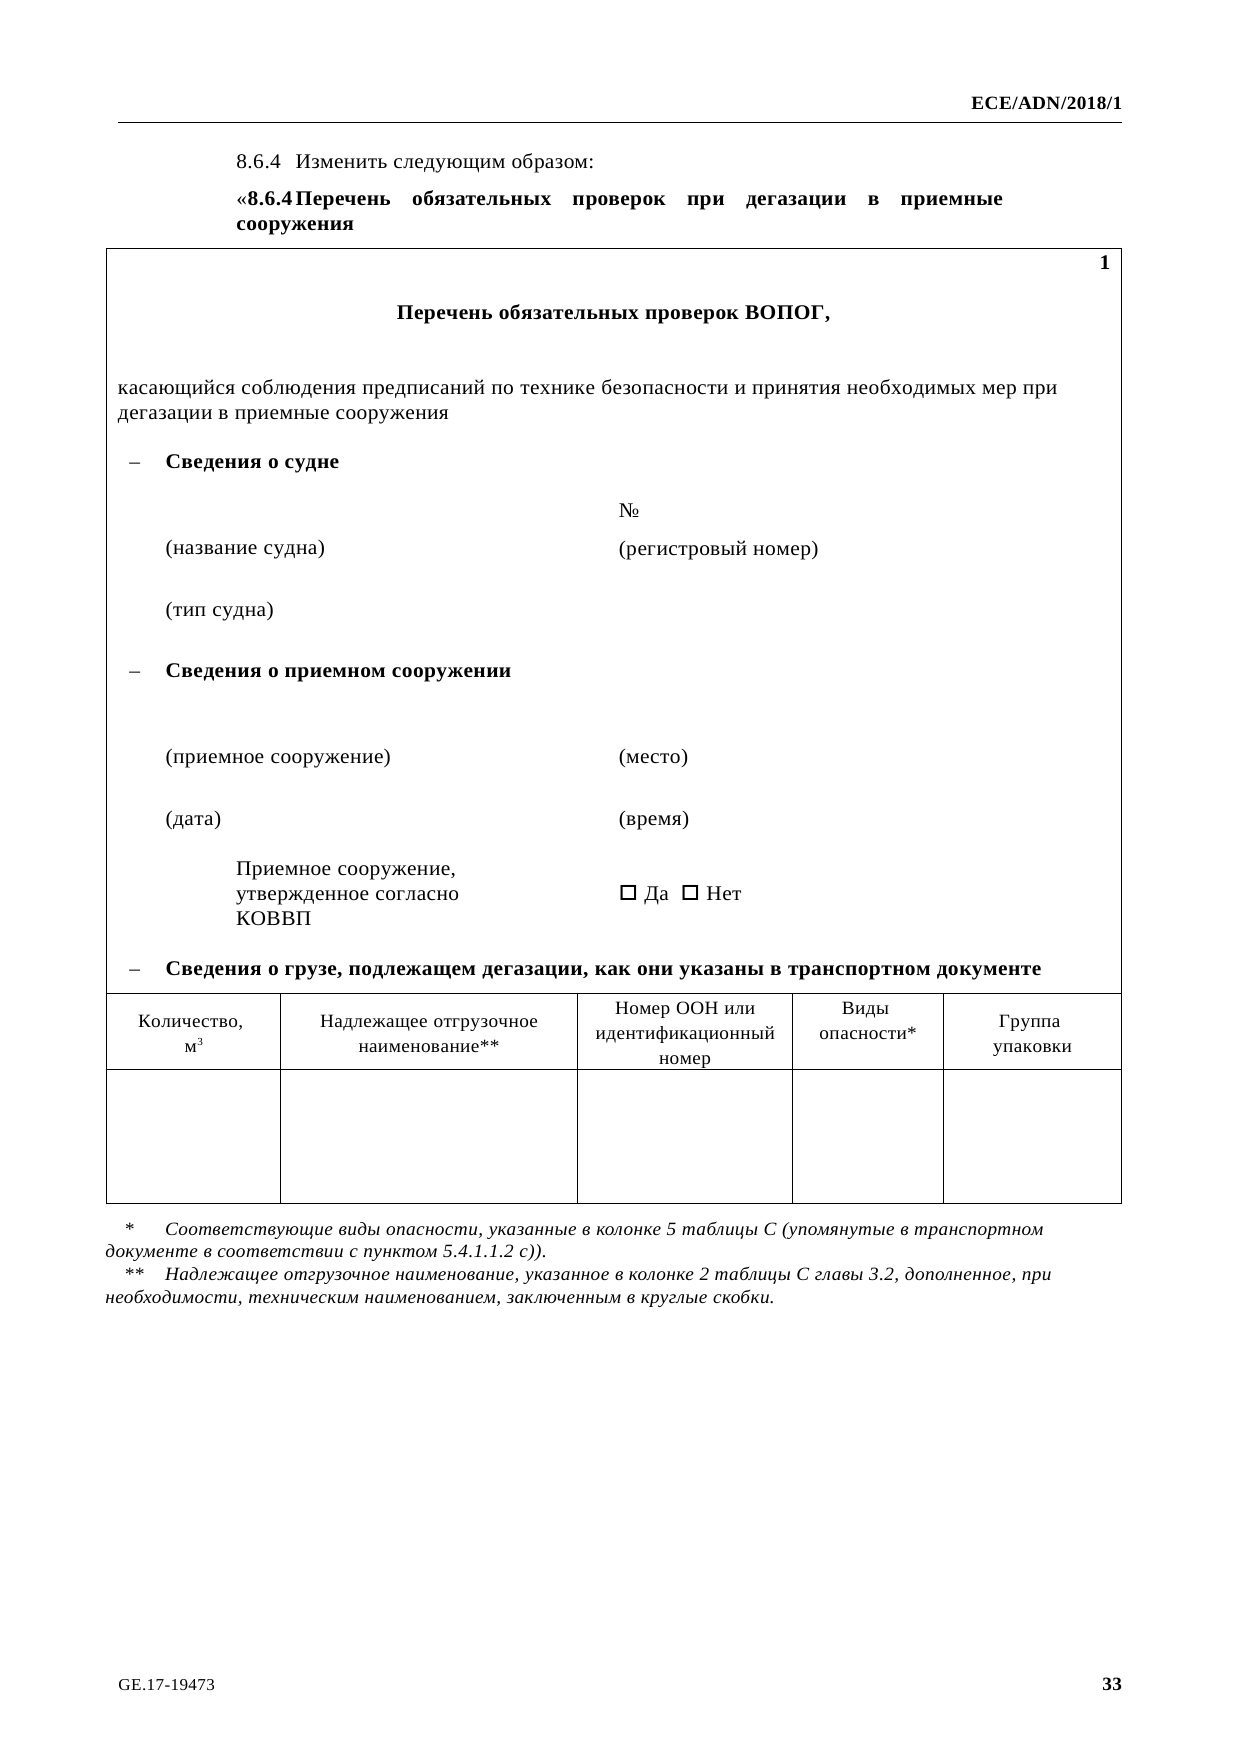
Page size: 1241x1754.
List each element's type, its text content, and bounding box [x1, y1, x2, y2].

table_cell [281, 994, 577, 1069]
text 8.6.4 Изменить следующим образом: [236, 148, 1004, 173]
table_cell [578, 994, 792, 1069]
text * Соответствующие виды опасности, указанные в колонке 5 таблицы С (упомянутые в транспортном документе в соответствии с пунктом 5.4.1.1.2 с)). [105, 1217, 1122, 1262]
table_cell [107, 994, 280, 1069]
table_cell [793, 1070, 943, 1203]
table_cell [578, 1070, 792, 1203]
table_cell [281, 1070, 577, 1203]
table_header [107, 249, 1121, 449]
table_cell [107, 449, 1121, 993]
text ** Надлежащее отгрузочное наименование, указанное в колонке 2 таблицы С главы 3.2, дополненное, при необходимости, техническим наименованием, заключенным в круглые скобки. [105, 1262, 1122, 1308]
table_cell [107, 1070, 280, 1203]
text «8.6.4 Перечень обязательных проверок при дегазации в приемные сооружения [236, 185, 1004, 235]
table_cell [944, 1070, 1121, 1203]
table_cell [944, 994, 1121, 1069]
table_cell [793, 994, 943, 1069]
